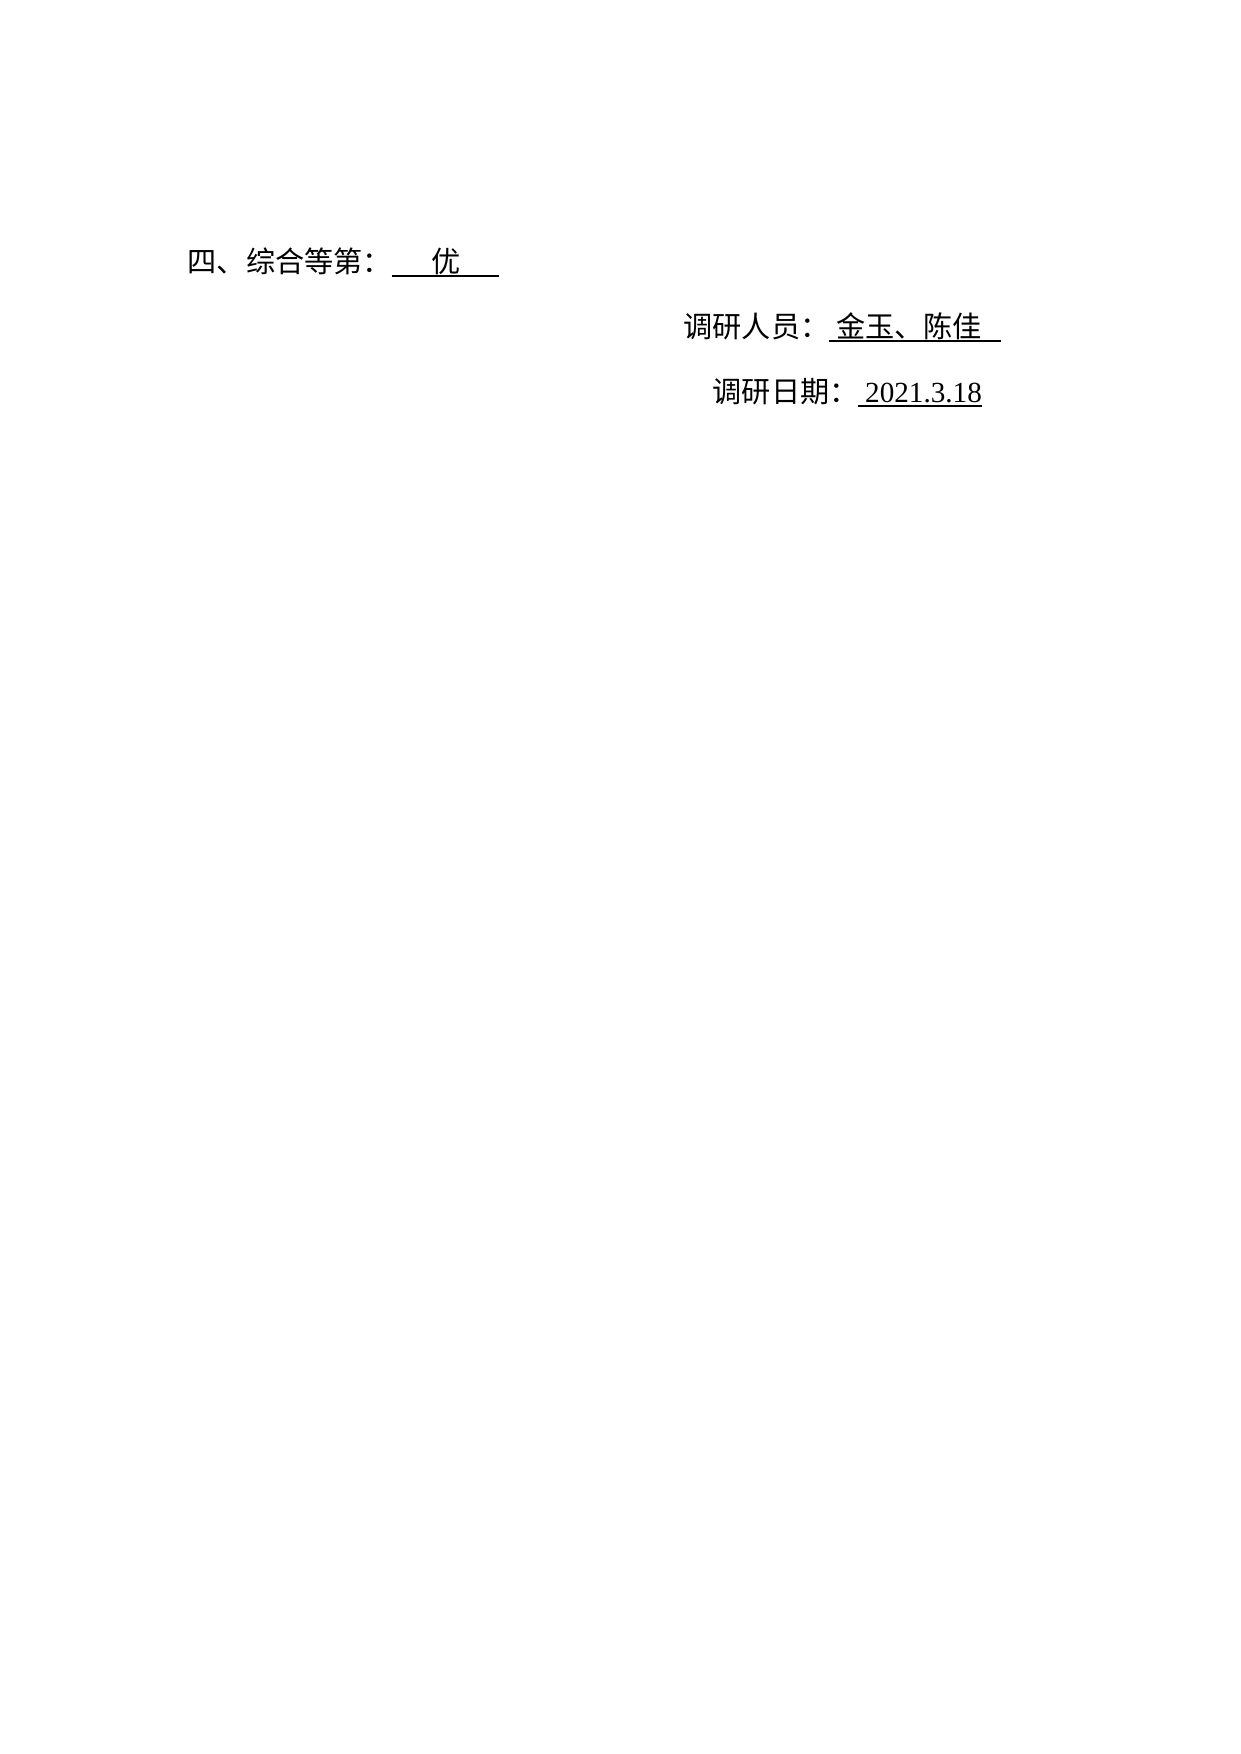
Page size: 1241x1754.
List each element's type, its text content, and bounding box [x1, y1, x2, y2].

text 调研日期： 2021.3.18 [187, 357, 1053, 422]
text 四、综合等第： 优 [187, 227, 1053, 292]
text 调研人员： 金玉、陈佳 [187, 292, 1053, 357]
